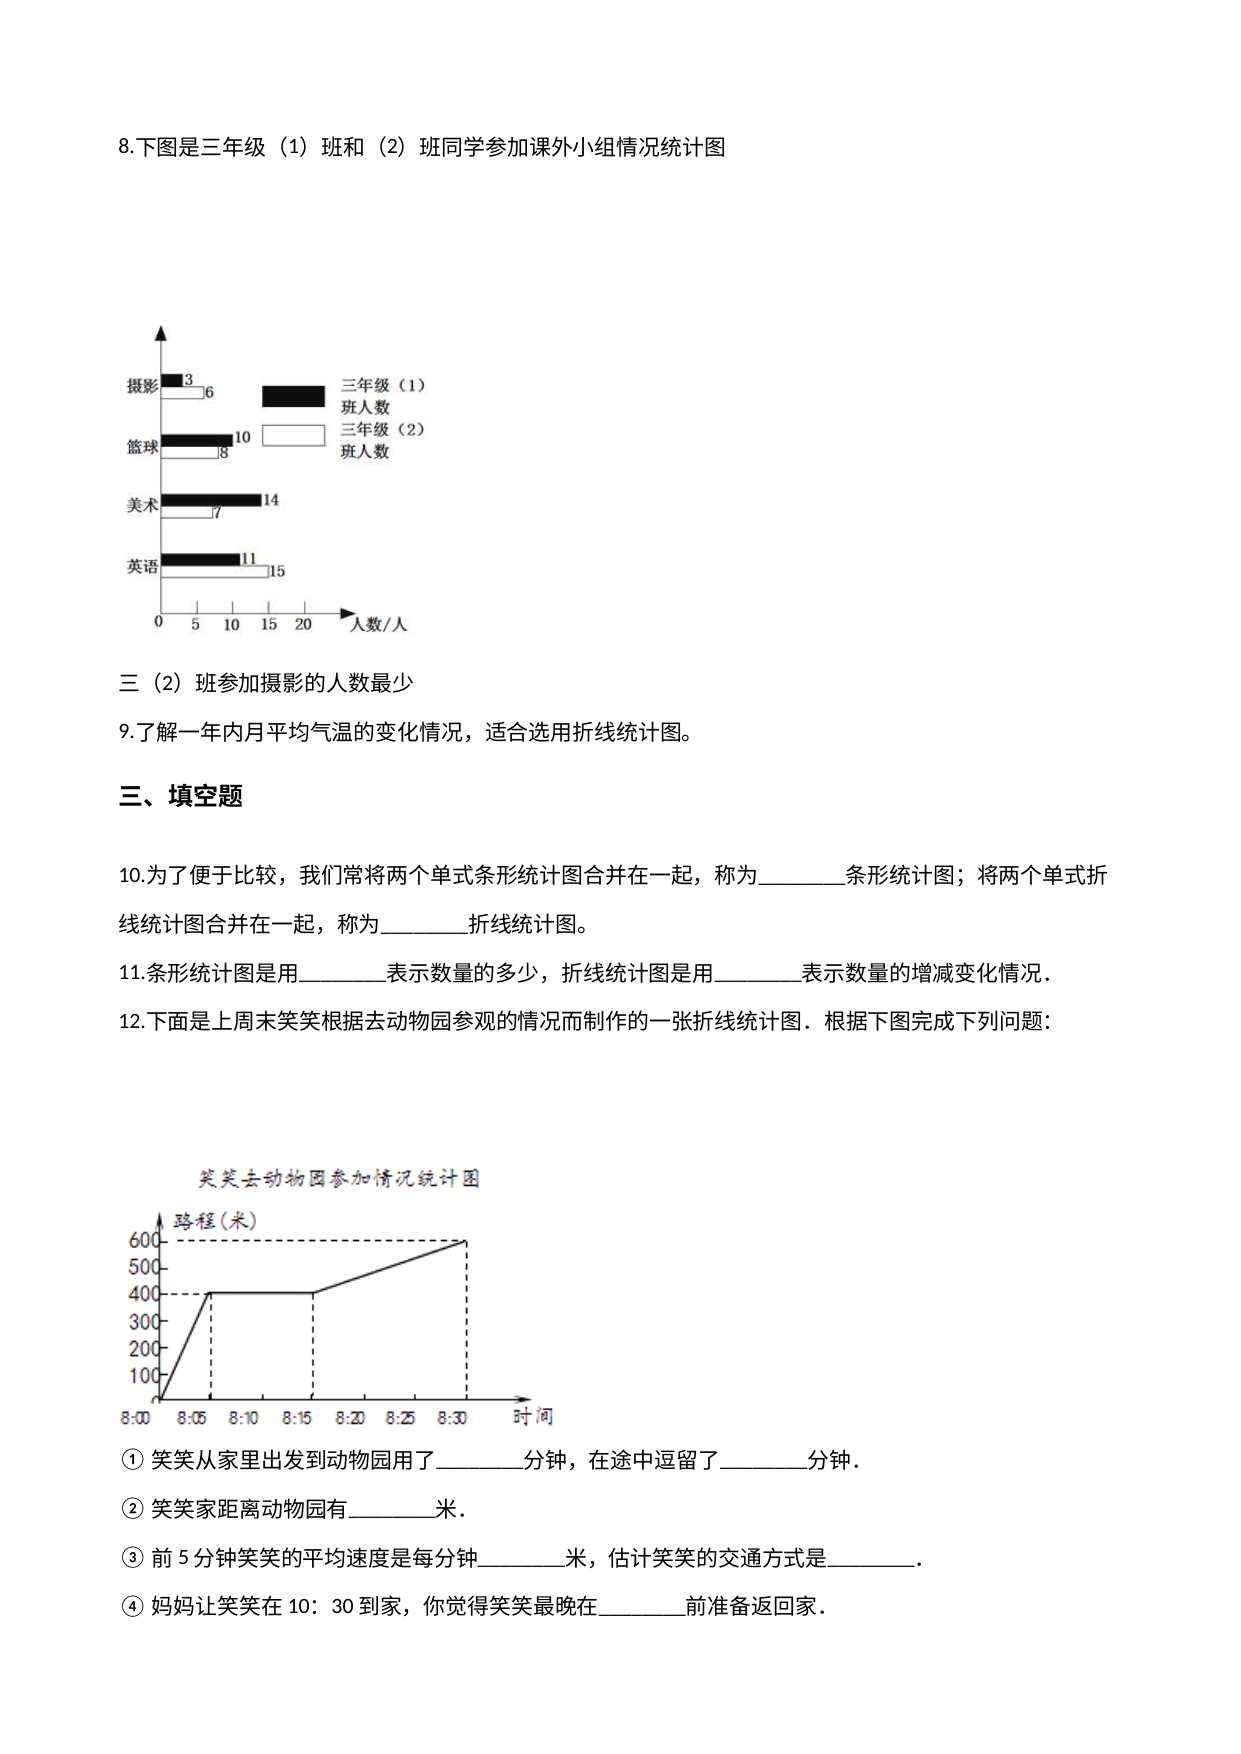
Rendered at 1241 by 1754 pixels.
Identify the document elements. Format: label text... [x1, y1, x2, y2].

text 8.下图是三年级（1）班和（2）班同学参加课外小组情况统计图 三（2）班参加摄影的人数最少 [118, 129, 1122, 698]
text 9.了解一年内月平均气温的变化情况，适合选用折线统计图。 [118, 714, 1122, 747]
text 三、填空题 [118, 762, 1122, 827]
picture [118, 324, 434, 642]
picture [118, 1166, 554, 1426]
text 11.条形统计图是用________表示数量的多少，折线统计图是用________表示数量的增减变化情况． 12.下面是上周末笑笑根据去动物园参观的情况而制作的一张折线统计图．根据下图完成下列问题： ①笑笑从家里出发到动物园用了________分钟，在途中逗留了________分钟． ②笑笑家距离动物园有________米． ③前5分钟笑笑的平均速度是每分钟________米，估计笑笑的交通方式是________． ④妈妈让笑笑在10：30到家，你觉得笑笑最晚在________前准备返回家． [118, 955, 1122, 1621]
text 10.为了便于比较，我们常将两个单式条形统计图合并在一起，称为________条形统计图；将两个单式折线统计图合并在一起，称为________折线统计图。 [118, 858, 1122, 939]
